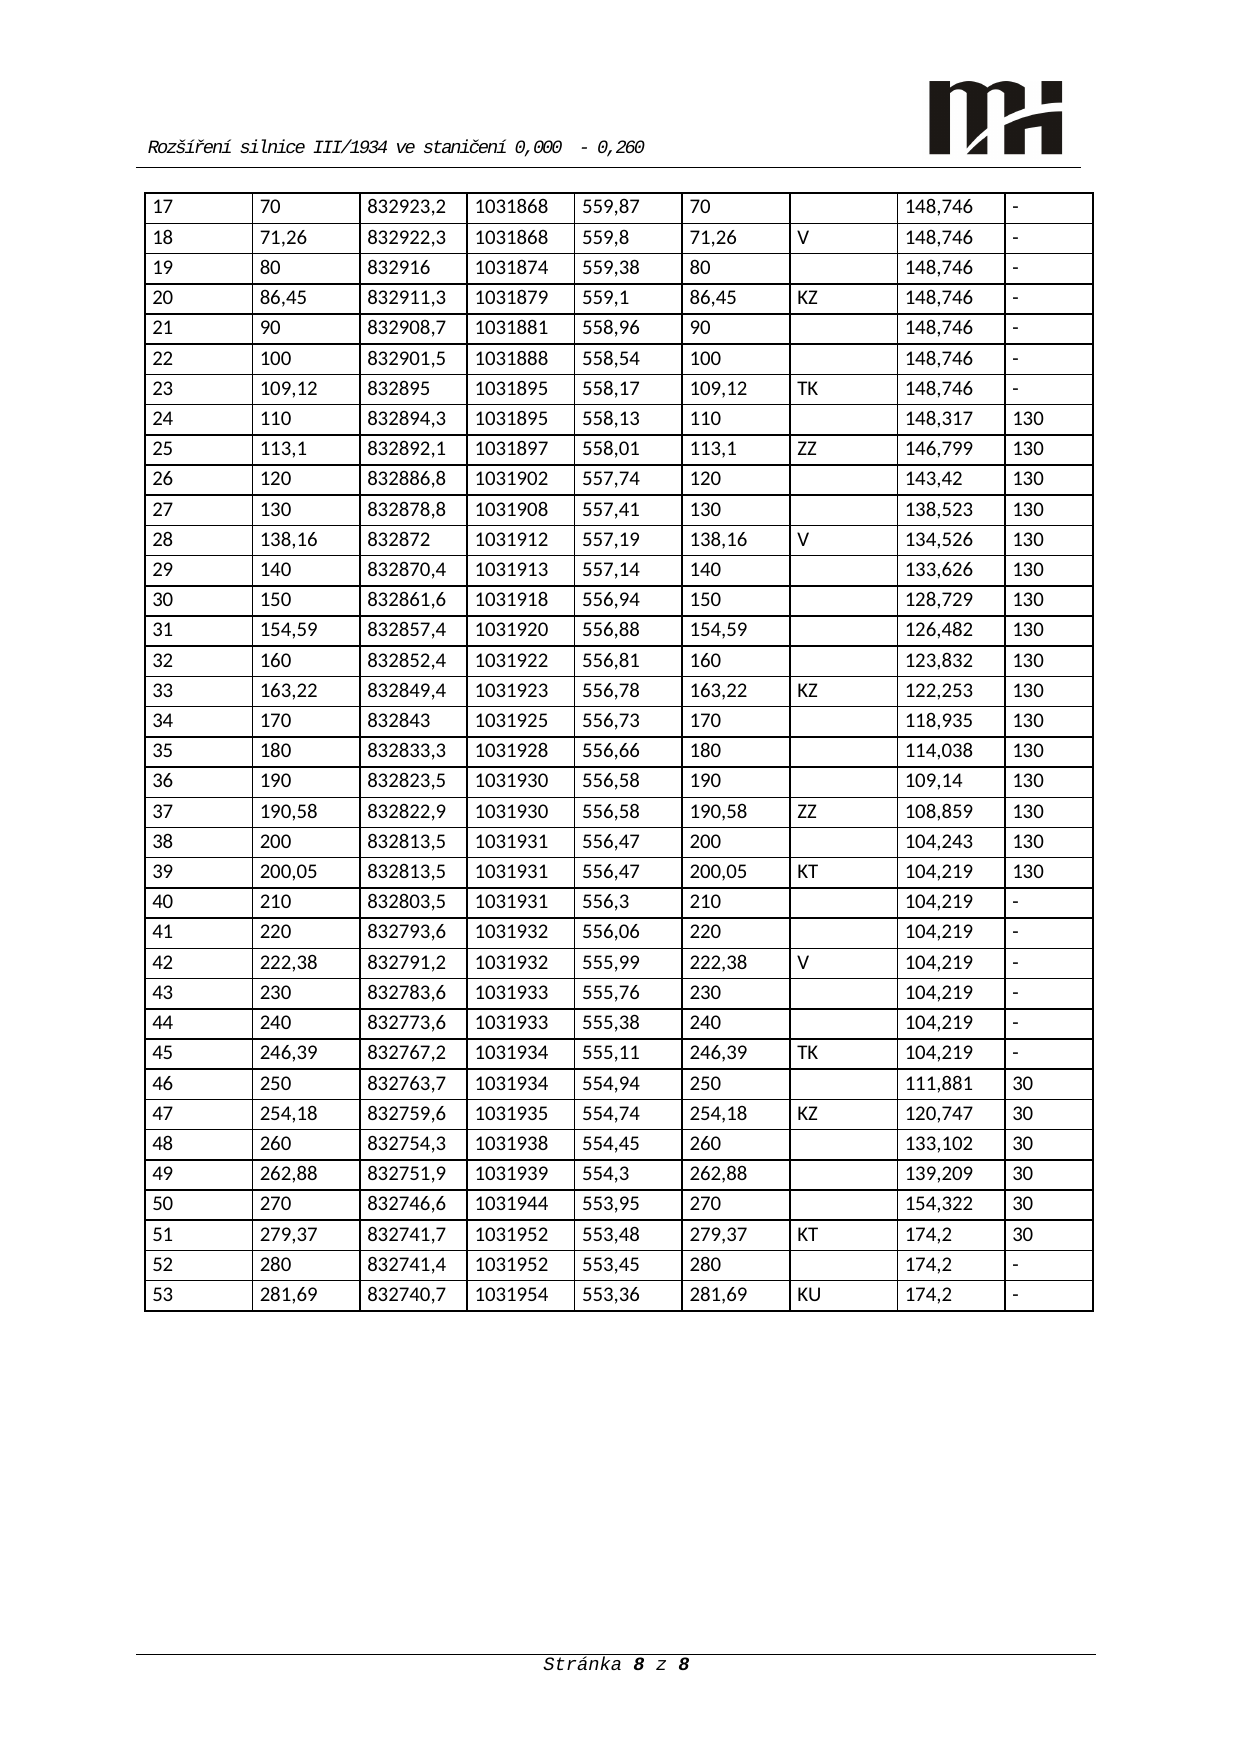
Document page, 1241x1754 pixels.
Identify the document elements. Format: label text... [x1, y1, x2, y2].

table_cell [791, 979, 897, 1008]
table_cell 559,38 [575, 254, 681, 283]
table_cell 174,2 [898, 1221, 1004, 1249]
table_cell 148,746 [898, 194, 1004, 222]
table_cell 1031888 [468, 345, 574, 373]
table_cell 174,2 [898, 1251, 1004, 1280]
table_cell 553,95 [575, 1191, 681, 1219]
table_cell V [791, 526, 897, 555]
table_cell 130 [1006, 405, 1092, 434]
table_cell 41 [146, 919, 252, 947]
table_cell [791, 828, 897, 857]
table_cell 109,12 [683, 375, 789, 404]
table_cell 1031868 [468, 194, 574, 222]
table_cell [791, 1010, 897, 1038]
table_cell 1031934 [468, 1070, 574, 1098]
table_cell 556,58 [575, 768, 681, 796]
table_cell 118,935 [898, 707, 1004, 736]
table_cell 71,26 [253, 224, 359, 253]
table_cell 558,13 [575, 405, 681, 434]
table_cell 832872 [361, 526, 466, 555]
table_cell 200,05 [253, 858, 359, 887]
table_cell 53 [146, 1281, 252, 1310]
table_cell 180 [683, 738, 789, 766]
table_cell 45 [146, 1040, 252, 1068]
table_cell 557,14 [575, 556, 681, 585]
table_cell 558,17 [575, 375, 681, 404]
table_cell - [1006, 949, 1092, 978]
table_cell 18 [146, 224, 252, 253]
table_cell 32 [146, 647, 252, 676]
table_cell 143,42 [898, 466, 1004, 494]
table_cell [791, 1130, 897, 1159]
table_cell 832793,6 [361, 919, 466, 947]
table_cell 50 [146, 1191, 252, 1219]
table_cell 37 [146, 798, 252, 827]
table_cell 51 [146, 1221, 252, 1249]
table_cell 42 [146, 949, 252, 978]
table_cell 126,482 [898, 617, 1004, 645]
table_cell 1031952 [468, 1221, 574, 1249]
picture [921, 81, 1069, 160]
table_cell 554,3 [575, 1161, 681, 1189]
table_cell 832803,5 [361, 889, 466, 917]
table_cell 553,45 [575, 1251, 681, 1280]
table_cell 104,219 [898, 889, 1004, 917]
table_cell 21 [146, 315, 252, 343]
table_cell 832740,7 [361, 1281, 466, 1310]
table_cell 43 [146, 979, 252, 1008]
table_cell 555,11 [575, 1040, 681, 1068]
table_cell 281,69 [253, 1281, 359, 1310]
table_cell 30 [1006, 1130, 1092, 1159]
table_cell 230 [253, 979, 359, 1008]
table_cell 1031923 [468, 677, 574, 706]
table_cell 104,219 [898, 858, 1004, 887]
table_cell 832861,6 [361, 587, 466, 615]
table_cell 80 [683, 254, 789, 283]
table_cell 1031944 [468, 1191, 574, 1219]
table_cell 26 [146, 466, 252, 494]
table_cell 36 [146, 768, 252, 796]
table_cell 556,81 [575, 647, 681, 676]
table_cell 28 [146, 526, 252, 555]
table_cell 558,54 [575, 345, 681, 373]
table_cell 1031879 [468, 285, 574, 313]
table_cell 556,58 [575, 798, 681, 827]
table_cell 1031933 [468, 1010, 574, 1038]
table_cell 108,859 [898, 798, 1004, 827]
table_cell 190 [253, 768, 359, 796]
table_cell KZ [791, 677, 897, 706]
table_cell 556,94 [575, 587, 681, 615]
table_cell 1031925 [468, 707, 574, 736]
table_cell 832886,8 [361, 466, 466, 494]
table_cell 1031930 [468, 768, 574, 796]
table_cell 130 [1006, 526, 1092, 555]
table_cell 130 [1006, 587, 1092, 615]
table_cell 33 [146, 677, 252, 706]
table_cell 557,19 [575, 526, 681, 555]
table_cell [791, 1191, 897, 1219]
table_cell 832822,9 [361, 798, 466, 827]
table_cell - [1006, 285, 1092, 313]
table_cell 832813,5 [361, 858, 466, 887]
table_cell 48 [146, 1130, 252, 1159]
table_cell 22 [146, 345, 252, 373]
table_cell 47 [146, 1100, 252, 1129]
table_cell [791, 587, 897, 615]
table_cell 109,12 [253, 375, 359, 404]
table_cell 556,66 [575, 738, 681, 766]
table_cell 280 [683, 1251, 789, 1280]
table_cell 832741,7 [361, 1221, 466, 1249]
table_cell 1031918 [468, 587, 574, 615]
table_cell 146,799 [898, 436, 1004, 464]
table_cell 35 [146, 738, 252, 766]
table_cell 1031913 [468, 556, 574, 585]
table_cell - [1006, 345, 1092, 373]
table_cell - [1006, 315, 1092, 343]
table_cell 90 [253, 315, 359, 343]
table_cell 24 [146, 405, 252, 434]
table_cell 832823,5 [361, 768, 466, 796]
table_cell 250 [253, 1070, 359, 1098]
table_cell 154,322 [898, 1191, 1004, 1219]
table_cell 133,102 [898, 1130, 1004, 1159]
table_cell 104,219 [898, 919, 1004, 947]
table_cell 1031952 [468, 1251, 574, 1280]
table_cell 130 [1006, 858, 1092, 887]
table_cell 130 [253, 496, 359, 524]
table_cell 832857,4 [361, 617, 466, 645]
table_cell 139,209 [898, 1161, 1004, 1189]
table_cell [791, 768, 897, 796]
table_cell 30 [1006, 1070, 1092, 1098]
table_cell 148,746 [898, 345, 1004, 373]
table_cell 30 [146, 587, 252, 615]
table_cell 109,14 [898, 768, 1004, 796]
table_cell 1031928 [468, 738, 574, 766]
table_cell 832767,2 [361, 1040, 466, 1068]
table_cell 180 [253, 738, 359, 766]
table_cell 90 [683, 315, 789, 343]
table_cell 19 [146, 254, 252, 283]
table_cell 148,746 [898, 254, 1004, 283]
table_cell 1031934 [468, 1040, 574, 1068]
table_cell 30 [1006, 1221, 1092, 1249]
table_cell 71,26 [683, 224, 789, 253]
table_cell 20 [146, 285, 252, 313]
table_cell 113,1 [683, 436, 789, 464]
table_cell 27 [146, 496, 252, 524]
table_cell 1031931 [468, 889, 574, 917]
table_cell 154,59 [683, 617, 789, 645]
table_cell KT [791, 1221, 897, 1249]
table_cell - [1006, 1251, 1092, 1280]
table_cell 1031868 [468, 224, 574, 253]
table_cell 553,36 [575, 1281, 681, 1310]
table_cell 44 [146, 1010, 252, 1038]
table_cell - [1006, 194, 1092, 222]
table_cell 222,38 [253, 949, 359, 978]
table_cell KT [791, 858, 897, 887]
table_cell V [791, 224, 897, 253]
table_cell 130 [1006, 798, 1092, 827]
table_cell 222,38 [683, 949, 789, 978]
table_cell - [1006, 889, 1092, 917]
table_cell 25 [146, 436, 252, 464]
table_cell - [1006, 375, 1092, 404]
table_cell 128,729 [898, 587, 1004, 615]
table_cell 130 [1006, 647, 1092, 676]
table_cell 832833,3 [361, 738, 466, 766]
table_cell 120,747 [898, 1100, 1004, 1129]
table_cell 559,8 [575, 224, 681, 253]
table_cell 556,78 [575, 677, 681, 706]
table_cell 70 [683, 194, 789, 222]
table_cell 1031922 [468, 647, 574, 676]
table_cell 1031938 [468, 1130, 574, 1159]
table_cell 123,832 [898, 647, 1004, 676]
table_cell 557,41 [575, 496, 681, 524]
table_cell 70 [253, 194, 359, 222]
table_cell [791, 919, 897, 947]
table_cell 113,1 [253, 436, 359, 464]
table_cell 555,99 [575, 949, 681, 978]
table_cell 34 [146, 707, 252, 736]
table_cell [791, 254, 897, 283]
table_cell - [1006, 1281, 1092, 1310]
table_cell [791, 738, 897, 766]
table_cell [791, 345, 897, 373]
table_cell 1031902 [468, 466, 574, 494]
table_cell 1031908 [468, 496, 574, 524]
table_cell 832763,7 [361, 1070, 466, 1098]
table_cell 130 [1006, 738, 1092, 766]
table_cell [791, 405, 897, 434]
table_cell 190,58 [683, 798, 789, 827]
table_cell TK [791, 375, 897, 404]
table_cell 832852,4 [361, 647, 466, 676]
table_cell [791, 1070, 897, 1098]
table_cell 163,22 [683, 677, 789, 706]
table_cell 260 [683, 1130, 789, 1159]
table_cell 17 [146, 194, 252, 222]
table_cell 190,58 [253, 798, 359, 827]
table_cell [791, 315, 897, 343]
table_cell 832901,5 [361, 345, 466, 373]
table_cell 154,59 [253, 617, 359, 645]
table_cell 138,523 [898, 496, 1004, 524]
table_cell 49 [146, 1161, 252, 1189]
table_cell 130 [1006, 617, 1092, 645]
table_cell 556,06 [575, 919, 681, 947]
table_cell 130 [1006, 466, 1092, 494]
table_cell 100 [253, 345, 359, 373]
table_cell 31 [146, 617, 252, 645]
table_cell 130 [1006, 677, 1092, 706]
table_cell 148,746 [898, 315, 1004, 343]
table_cell 130 [1006, 556, 1092, 585]
table_cell 832923,2 [361, 194, 466, 222]
table_cell [791, 889, 897, 917]
table_cell 556,73 [575, 707, 681, 736]
table_cell 80 [253, 254, 359, 283]
table_cell 555,76 [575, 979, 681, 1008]
table_cell 140 [253, 556, 359, 585]
table_cell 148,746 [898, 224, 1004, 253]
table_cell 832849,4 [361, 677, 466, 706]
table_cell 130 [1006, 768, 1092, 796]
table_cell 138,16 [253, 526, 359, 555]
table_cell 138,16 [683, 526, 789, 555]
table_cell 1031931 [468, 828, 574, 857]
table_cell ZZ [791, 436, 897, 464]
table_cell 160 [683, 647, 789, 676]
table_cell 52 [146, 1251, 252, 1280]
table_cell 86,45 [253, 285, 359, 313]
table_cell 220 [683, 919, 789, 947]
table_cell 130 [683, 496, 789, 524]
table_cell 30 [1006, 1191, 1092, 1219]
table_cell 1031881 [468, 315, 574, 343]
table_cell 122,253 [898, 677, 1004, 706]
table_cell 150 [683, 587, 789, 615]
table_cell [791, 707, 897, 736]
table_cell 170 [683, 707, 789, 736]
table_cell 200,05 [683, 858, 789, 887]
table_cell 832911,3 [361, 285, 466, 313]
table_cell 558,96 [575, 315, 681, 343]
table_cell 270 [683, 1191, 789, 1219]
table_cell 140 [683, 556, 789, 585]
table_cell 46 [146, 1070, 252, 1098]
table_cell 262,88 [683, 1161, 789, 1189]
table_cell 200 [253, 828, 359, 857]
table_cell 557,74 [575, 466, 681, 494]
table_cell 832754,3 [361, 1130, 466, 1159]
table_cell 133,626 [898, 556, 1004, 585]
table_cell 262,88 [253, 1161, 359, 1189]
table_cell KU [791, 1281, 897, 1310]
table_cell - [1006, 224, 1092, 253]
table_cell - [1006, 1010, 1092, 1038]
table_cell 130 [1006, 707, 1092, 736]
table_cell 104,243 [898, 828, 1004, 857]
table_cell 40 [146, 889, 252, 917]
table_cell 148,317 [898, 405, 1004, 434]
table_cell 110 [683, 405, 789, 434]
table_cell 559,1 [575, 285, 681, 313]
table_cell 174,2 [898, 1281, 1004, 1310]
table_cell 120 [683, 466, 789, 494]
table_cell [791, 647, 897, 676]
table_cell 280 [253, 1251, 359, 1280]
table_cell 554,94 [575, 1070, 681, 1098]
table_cell 163,22 [253, 677, 359, 706]
table_cell 1031874 [468, 254, 574, 283]
table_cell 104,219 [898, 1040, 1004, 1068]
table_cell 832878,8 [361, 496, 466, 524]
table_cell 832892,1 [361, 436, 466, 464]
table_cell [791, 1251, 897, 1280]
table_cell 832813,5 [361, 828, 466, 857]
table_cell 554,45 [575, 1130, 681, 1159]
table_cell 1031939 [468, 1161, 574, 1189]
table_cell 832916 [361, 254, 466, 283]
table_cell 832783,6 [361, 979, 466, 1008]
table_cell 832741,4 [361, 1251, 466, 1280]
table_cell 210 [683, 889, 789, 917]
table_cell 160 [253, 647, 359, 676]
table_cell [791, 466, 897, 494]
table_cell V [791, 949, 897, 978]
table_cell TK [791, 1040, 897, 1068]
table_cell 39 [146, 858, 252, 887]
table_cell 148,746 [898, 375, 1004, 404]
table_cell 558,01 [575, 436, 681, 464]
table_cell 30 [1006, 1161, 1092, 1189]
table_cell 230 [683, 979, 789, 1008]
table_cell 246,39 [253, 1040, 359, 1068]
table_cell 556,3 [575, 889, 681, 917]
table_cell 1031895 [468, 405, 574, 434]
table_cell 38 [146, 828, 252, 857]
table_cell KZ [791, 1100, 897, 1129]
table_cell [791, 194, 897, 222]
table_cell 279,37 [683, 1221, 789, 1249]
table_cell 832870,4 [361, 556, 466, 585]
table_cell 832894,3 [361, 405, 466, 434]
table_cell 832773,6 [361, 1010, 466, 1038]
table_cell 254,18 [253, 1100, 359, 1129]
table_cell 200 [683, 828, 789, 857]
table_cell 30 [1006, 1100, 1092, 1129]
table_cell 279,37 [253, 1221, 359, 1249]
table_cell - [1006, 979, 1092, 1008]
table_cell [791, 617, 897, 645]
table_cell 148,746 [898, 285, 1004, 313]
table_cell 556,47 [575, 828, 681, 857]
table_cell 554,74 [575, 1100, 681, 1129]
table_cell 832908,7 [361, 315, 466, 343]
table_cell 1031954 [468, 1281, 574, 1310]
table_cell 110 [253, 405, 359, 434]
table_cell - [1006, 254, 1092, 283]
table_cell 86,45 [683, 285, 789, 313]
table_cell 210 [253, 889, 359, 917]
table_cell - [1006, 919, 1092, 947]
table_cell 130 [1006, 496, 1092, 524]
table_cell KZ [791, 285, 897, 313]
table_cell 29 [146, 556, 252, 585]
table_cell 130 [1006, 436, 1092, 464]
table_cell 1031935 [468, 1100, 574, 1129]
table_cell 832895 [361, 375, 466, 404]
table_cell 832922,3 [361, 224, 466, 253]
table_cell 240 [683, 1010, 789, 1038]
table_cell 553,48 [575, 1221, 681, 1249]
table_cell 104,219 [898, 979, 1004, 1008]
table_cell 120 [253, 466, 359, 494]
table_cell 150 [253, 587, 359, 615]
table_cell 246,39 [683, 1040, 789, 1068]
table_cell 111,881 [898, 1070, 1004, 1098]
table_cell 1031912 [468, 526, 574, 555]
table_cell 1031920 [468, 617, 574, 645]
table_cell 130 [1006, 828, 1092, 857]
table_cell 220 [253, 919, 359, 947]
table_cell 1031897 [468, 436, 574, 464]
table_cell 190 [683, 768, 789, 796]
table_cell [791, 556, 897, 585]
table_cell 240 [253, 1010, 359, 1038]
table_cell 832791,2 [361, 949, 466, 978]
table_cell 832843 [361, 707, 466, 736]
table_cell 559,87 [575, 194, 681, 222]
table_cell 254,18 [683, 1100, 789, 1129]
table_cell - [1006, 1040, 1092, 1068]
table_cell 134,526 [898, 526, 1004, 555]
table_cell 114,038 [898, 738, 1004, 766]
table_cell 556,88 [575, 617, 681, 645]
table_cell 832751,9 [361, 1161, 466, 1189]
table_cell 556,47 [575, 858, 681, 887]
table_cell 1031932 [468, 919, 574, 947]
table_cell 281,69 [683, 1281, 789, 1310]
table_cell 1031930 [468, 798, 574, 827]
table_cell 260 [253, 1130, 359, 1159]
table_cell 832746,6 [361, 1191, 466, 1219]
table_cell [791, 1161, 897, 1189]
table_cell 104,219 [898, 1010, 1004, 1038]
table_cell 23 [146, 375, 252, 404]
table_cell 104,219 [898, 949, 1004, 978]
table_cell 250 [683, 1070, 789, 1098]
table_cell 1031895 [468, 375, 574, 404]
table_cell 1031932 [468, 949, 574, 978]
table_cell ZZ [791, 798, 897, 827]
table_cell 1031931 [468, 858, 574, 887]
table_cell 832759,6 [361, 1100, 466, 1129]
table_cell 100 [683, 345, 789, 373]
table_cell 555,38 [575, 1010, 681, 1038]
table_cell [791, 496, 897, 524]
table_cell 170 [253, 707, 359, 736]
table_cell 1031933 [468, 979, 574, 1008]
table_cell 270 [253, 1191, 359, 1219]
